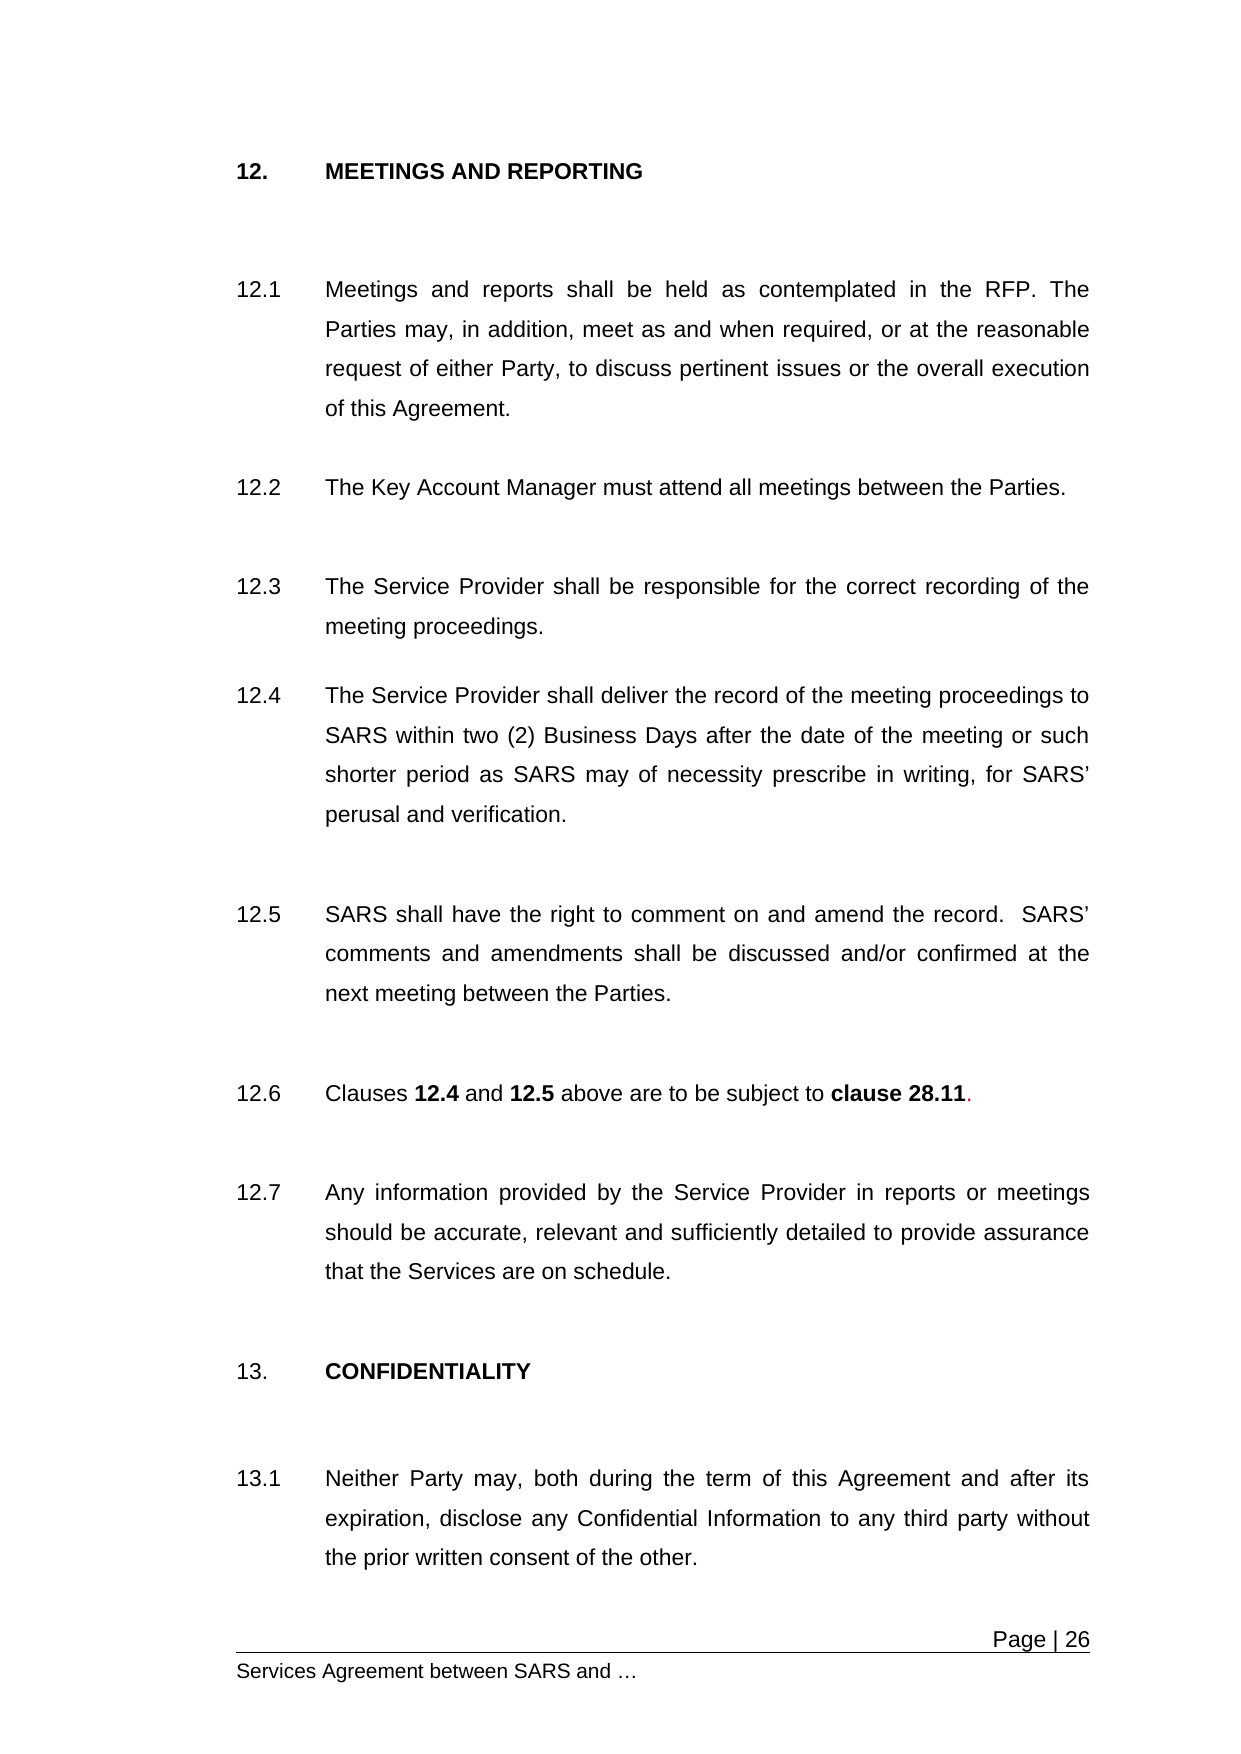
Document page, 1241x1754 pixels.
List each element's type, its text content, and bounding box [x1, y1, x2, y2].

list SARS shall have the right to comment on and amend the record. SARS’ comments and amendments shall be discussed and/or confirmed at the next meeting between the Parties. [236, 901, 1090, 1006]
list CONFIDENTIALITY [236, 1358, 1090, 1384]
list The Key Account Manager must attend all meetings between the Parties. [236, 473, 1090, 500]
list Neither Party may, both during the term of this Agreement and after its expiration, disclose any Confidential Information to any third party without the prior written consent of the other. [236, 1465, 1090, 1571]
list Clauses 12.4 and 12.5 above are to be subject to clause 28.11. [236, 1079, 1090, 1106]
list The Service Provider shall deliver the record of the meeting proceedings to SARS within two (2) Business Days after the date of the meeting or such shorter period as SARS may of necessity prescribe in writing, for SARS’ perusal and verification. [236, 682, 1090, 827]
list Meetings and reports shall be held as contemplated in the RFP. The Parties may, in addition, meet as and when required, or at the reasonable request of either Party, to discuss pertinent issues or the overall execution of this Agreement. [236, 276, 1090, 421]
list MEETINGS AND REPORTING [236, 158, 1090, 184]
list Any information provided by the Service Provider in reports or meetings should be accurate, relevant and sufficiently detailed to provide assurance that the Services are on schedule. [236, 1179, 1090, 1284]
list The Service Provider shall be responsible for the correct recording of the meeting proceedings. [236, 573, 1090, 639]
